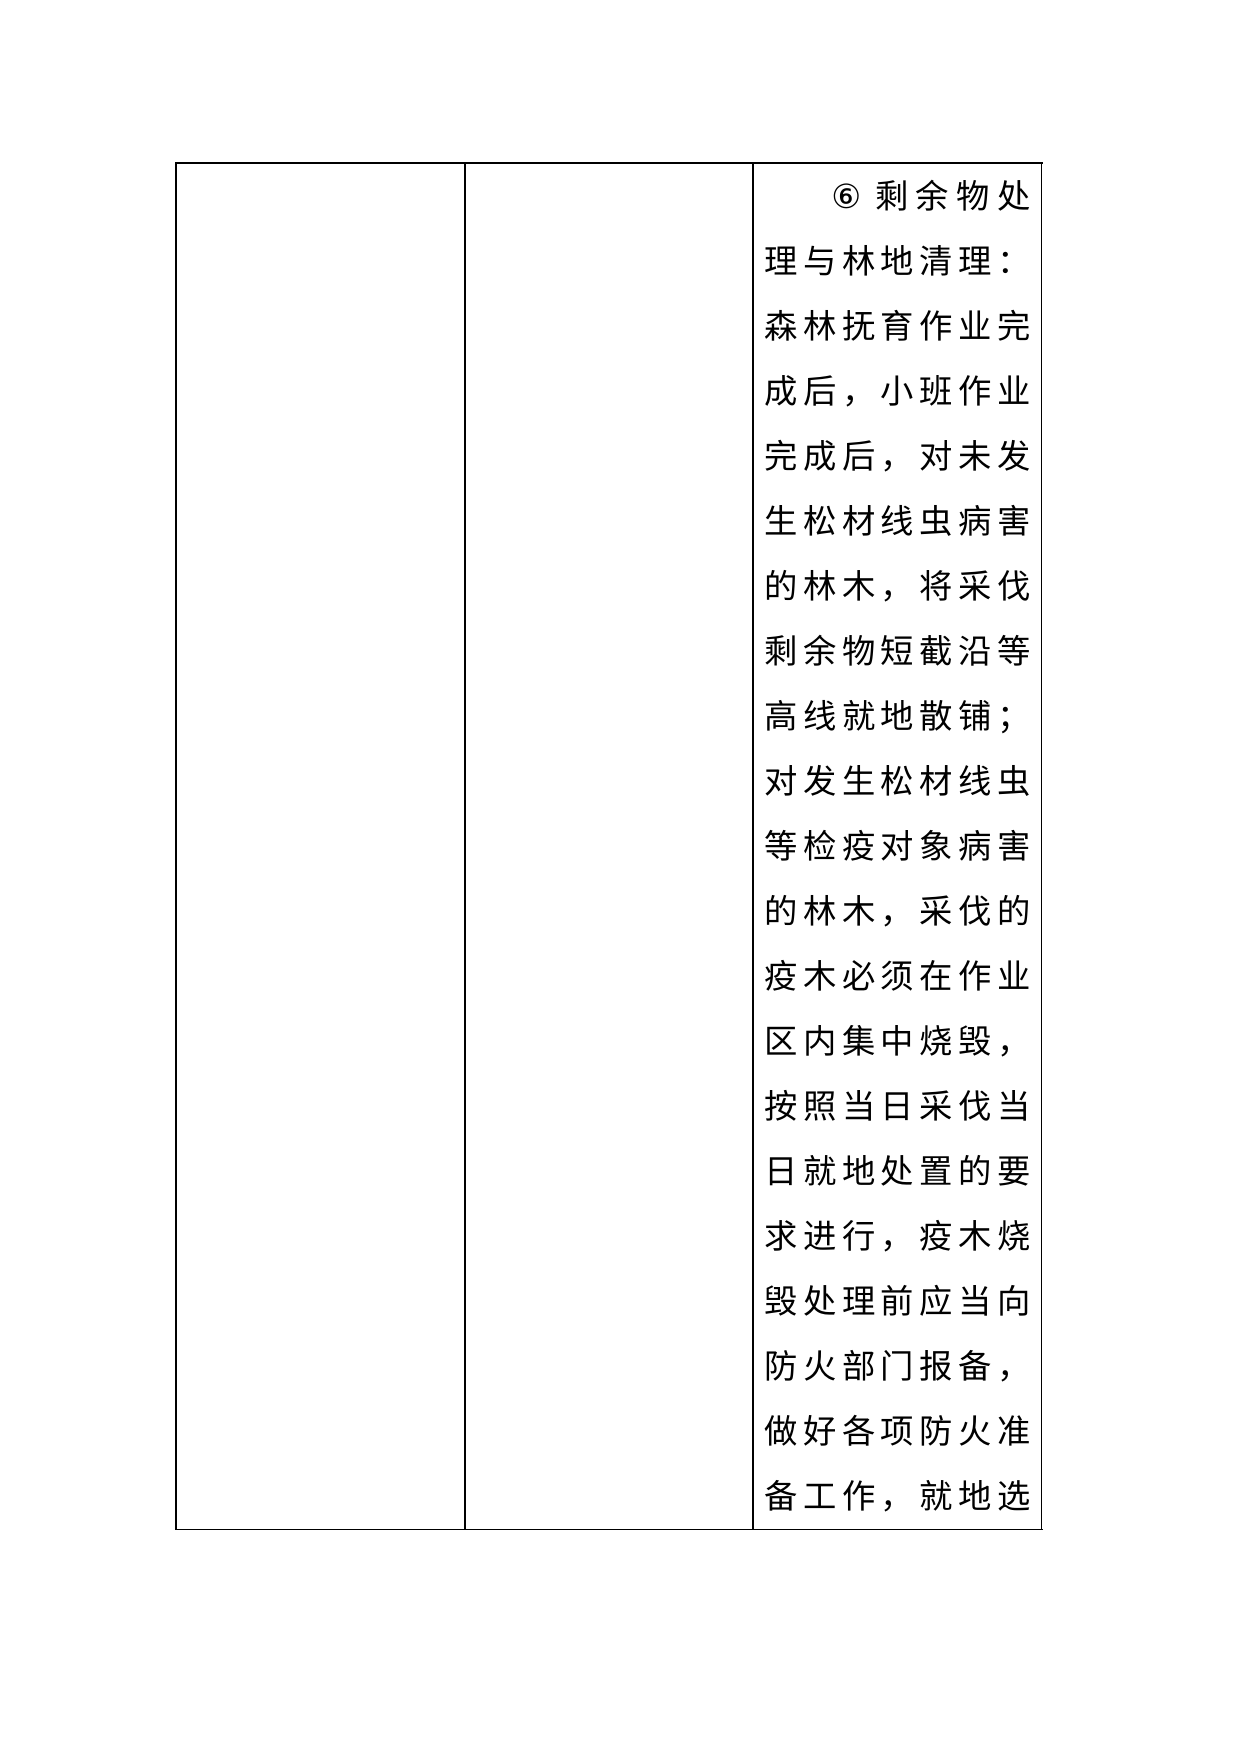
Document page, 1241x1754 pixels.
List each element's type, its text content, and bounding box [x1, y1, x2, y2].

table_cell [466, 164, 752, 1528]
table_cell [754, 164, 1041, 1528]
table_cell 1 [177, 164, 464, 1528]
